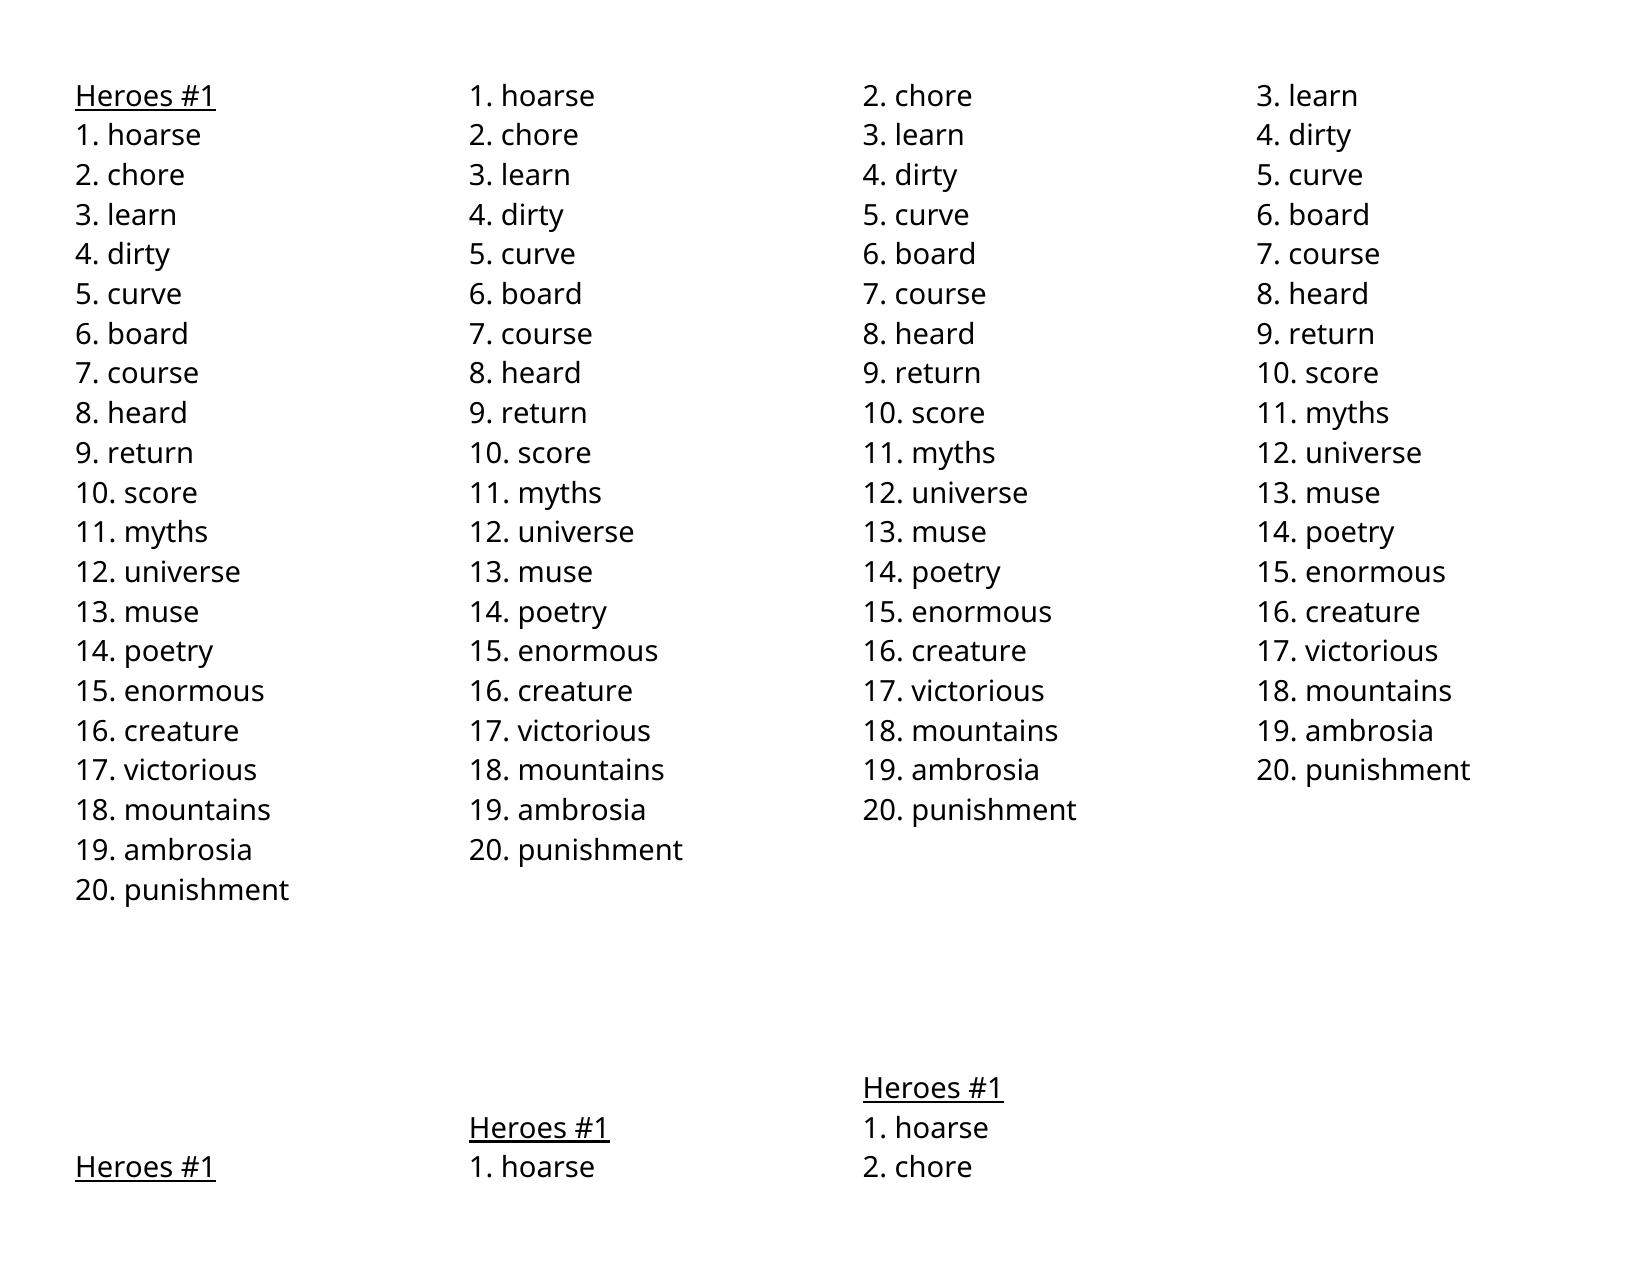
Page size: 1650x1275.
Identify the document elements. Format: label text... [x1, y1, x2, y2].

text 2. chore [469, 115, 787, 154]
text 13. muse [75, 591, 394, 631]
text 5. curve [862, 194, 1181, 234]
text 17. victorious [75, 750, 394, 789]
text 6. board [862, 234, 1181, 273]
text 13. muse [1256, 472, 1575, 512]
text 16. creature [1256, 591, 1575, 631]
text 13. muse [469, 551, 787, 591]
text 20. punishment [469, 829, 787, 869]
text 8. heard [1256, 273, 1575, 313]
text 6. board [1256, 194, 1575, 234]
text 10. score [1256, 353, 1575, 392]
text 15. enormous [1256, 551, 1575, 591]
text 4. dirty [862, 154, 1181, 194]
text 13. muse [862, 512, 1181, 551]
text 15. enormous [862, 591, 1181, 631]
text 7. course [1256, 234, 1575, 273]
text 14. poetry [75, 631, 394, 670]
text 18. mountains [862, 710, 1181, 750]
text 1. hoarse [469, 1147, 787, 1186]
text 7. course [862, 273, 1181, 313]
text 9. return [75, 432, 394, 472]
text 11. myths [75, 512, 394, 551]
text 4. dirty [1256, 115, 1575, 154]
text 3. learn [862, 115, 1181, 154]
text 8. heard [75, 392, 394, 432]
text 2. chore [75, 154, 394, 194]
text 3. learn [75, 194, 394, 234]
text 18. mountains [1256, 670, 1575, 710]
text 7. course [75, 353, 394, 392]
text 15. enormous [75, 670, 394, 710]
text 16. creature [75, 710, 394, 750]
text 7. course [469, 313, 787, 353]
text 10. score [469, 432, 787, 472]
text 19. ambrosia [75, 829, 394, 869]
text 12. universe [1256, 432, 1575, 472]
text 9. return [862, 353, 1181, 392]
text 2. chore [862, 1147, 1181, 1186]
text 3. learn [1256, 75, 1575, 115]
text 20. punishment [862, 789, 1181, 829]
text 14. poetry [862, 551, 1181, 591]
text 18. mountains [469, 750, 787, 789]
text 20. punishment [75, 869, 394, 908]
text 1. hoarse [75, 115, 394, 154]
text Heroes #1 [862, 1067, 1181, 1107]
text 15. enormous [469, 631, 787, 670]
text 14. poetry [1256, 512, 1575, 551]
text 17. victorious [1256, 631, 1575, 670]
text 3. learn [469, 154, 787, 194]
text 16. creature [862, 631, 1181, 670]
text 17. victorious [469, 710, 787, 750]
text 12. universe [469, 512, 787, 551]
text 19. ambrosia [862, 750, 1181, 789]
text Heroes #1 [75, 75, 394, 115]
text 6. board [469, 273, 787, 313]
text 11. myths [862, 432, 1181, 472]
text 8. heard [862, 313, 1181, 353]
text 16. creature [469, 670, 787, 710]
text 6. board [75, 313, 394, 353]
text 18. mountains [75, 789, 394, 829]
text 11. myths [469, 472, 787, 512]
text 17. victorious [862, 670, 1181, 710]
text 10. score [75, 472, 394, 512]
text 20. punishment [1256, 750, 1575, 789]
text 5. curve [1256, 154, 1575, 194]
text 9. return [469, 392, 787, 432]
text 8. heard [469, 353, 787, 392]
text Heroes #1 [469, 1107, 787, 1147]
text 9. return [1256, 313, 1575, 353]
text 19. ambrosia [469, 789, 787, 829]
text 4. dirty [75, 234, 394, 273]
text 12. universe [862, 472, 1181, 512]
text 4. dirty [469, 194, 787, 234]
text 1. hoarse [469, 75, 787, 115]
text 5. curve [75, 273, 394, 313]
text 5. curve [469, 234, 787, 273]
text 10. score [862, 392, 1181, 432]
text 1. hoarse [862, 1107, 1181, 1147]
text 2. chore [862, 75, 1181, 115]
text 11. myths [1256, 392, 1575, 432]
text 19. ambrosia [1256, 710, 1575, 750]
text 14. poetry [469, 591, 787, 631]
text Heroes #1 [75, 1147, 394, 1186]
text 12. universe [75, 551, 394, 591]
